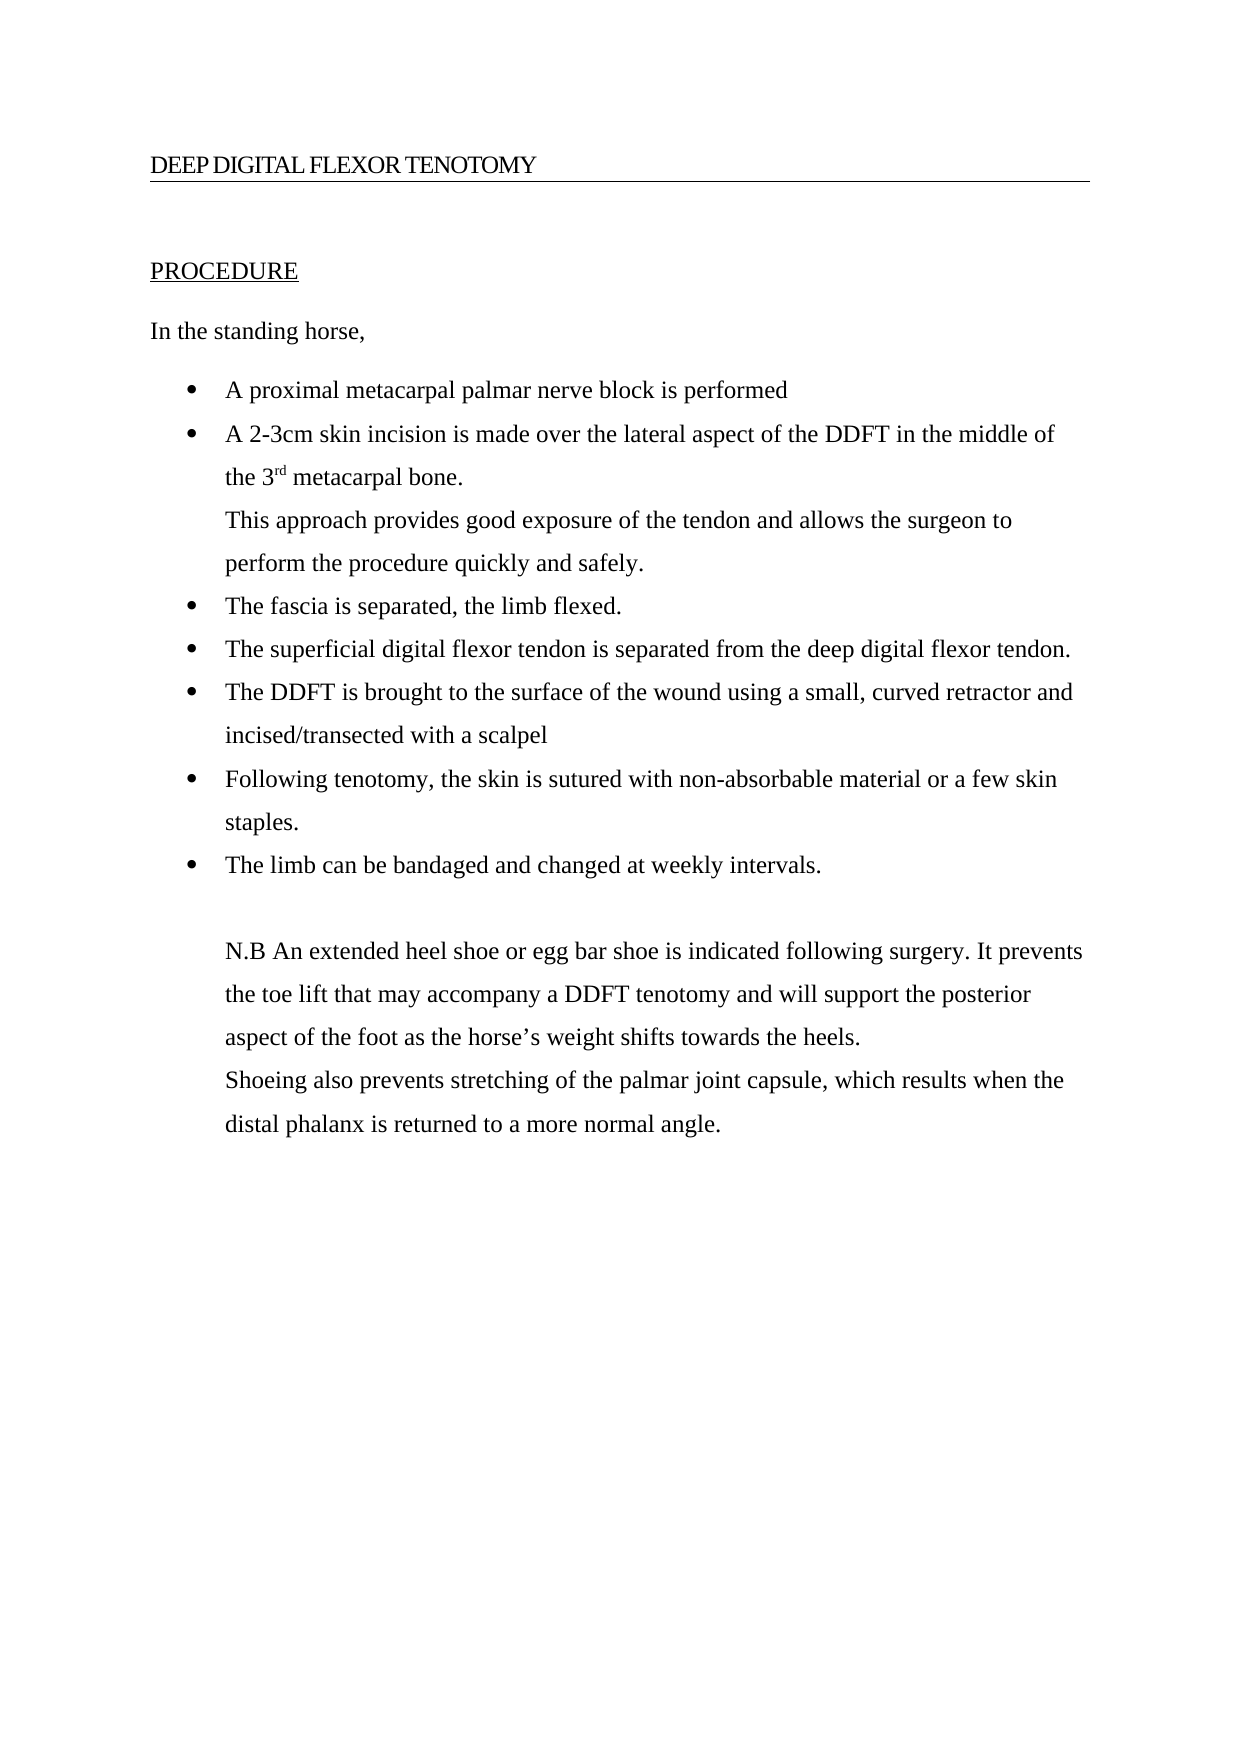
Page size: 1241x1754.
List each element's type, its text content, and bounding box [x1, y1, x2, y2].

list A 2-3cm skin incision is made over the lateral aspect of the DDFT in the middle of the 3rd metacarpal bone. [187, 419, 1090, 491]
list The DDFT is brought to the surface of the wound using a small, curved retractor and incised/transected with a scalpel [187, 677, 1090, 749]
list Shoeing also prevents stretching of the palmar joint capsule, which results when the distal phalanx is returned to a more normal angle. [225, 1066, 1090, 1137]
list This approach provides good exposure of the tendon and allows the surgeon to perform the procedure quickly and safely. [225, 505, 1090, 577]
list N.B An extended heel shoe or egg bar shoe is indicated following surgery. It prevents the toe lift that may accompany a DDFT tenotomy and will support the posterior aspect of the foot as the horse’s weight shifts towards the heels. [225, 936, 1090, 1051]
list The limb can be bandaged and changed at weekly intervals. [187, 850, 1090, 879]
list The superficial digital flexor tendon is separated from the deep digital flexor tendon. [187, 634, 1090, 663]
list The fascia is separated, the limb flexed. [187, 591, 1090, 620]
title DEEP DIGITAL FLEXOR TENOTOMY [150, 150, 1090, 181]
list A proximal metacarpal palmar nerve block is performed [187, 376, 1090, 404]
text PROCEDURE [150, 256, 1090, 285]
text In the standing horse, [150, 316, 1090, 344]
list Following tenotomy, the skin is sutured with non-absorbable material or a few skin staples. [187, 764, 1090, 836]
